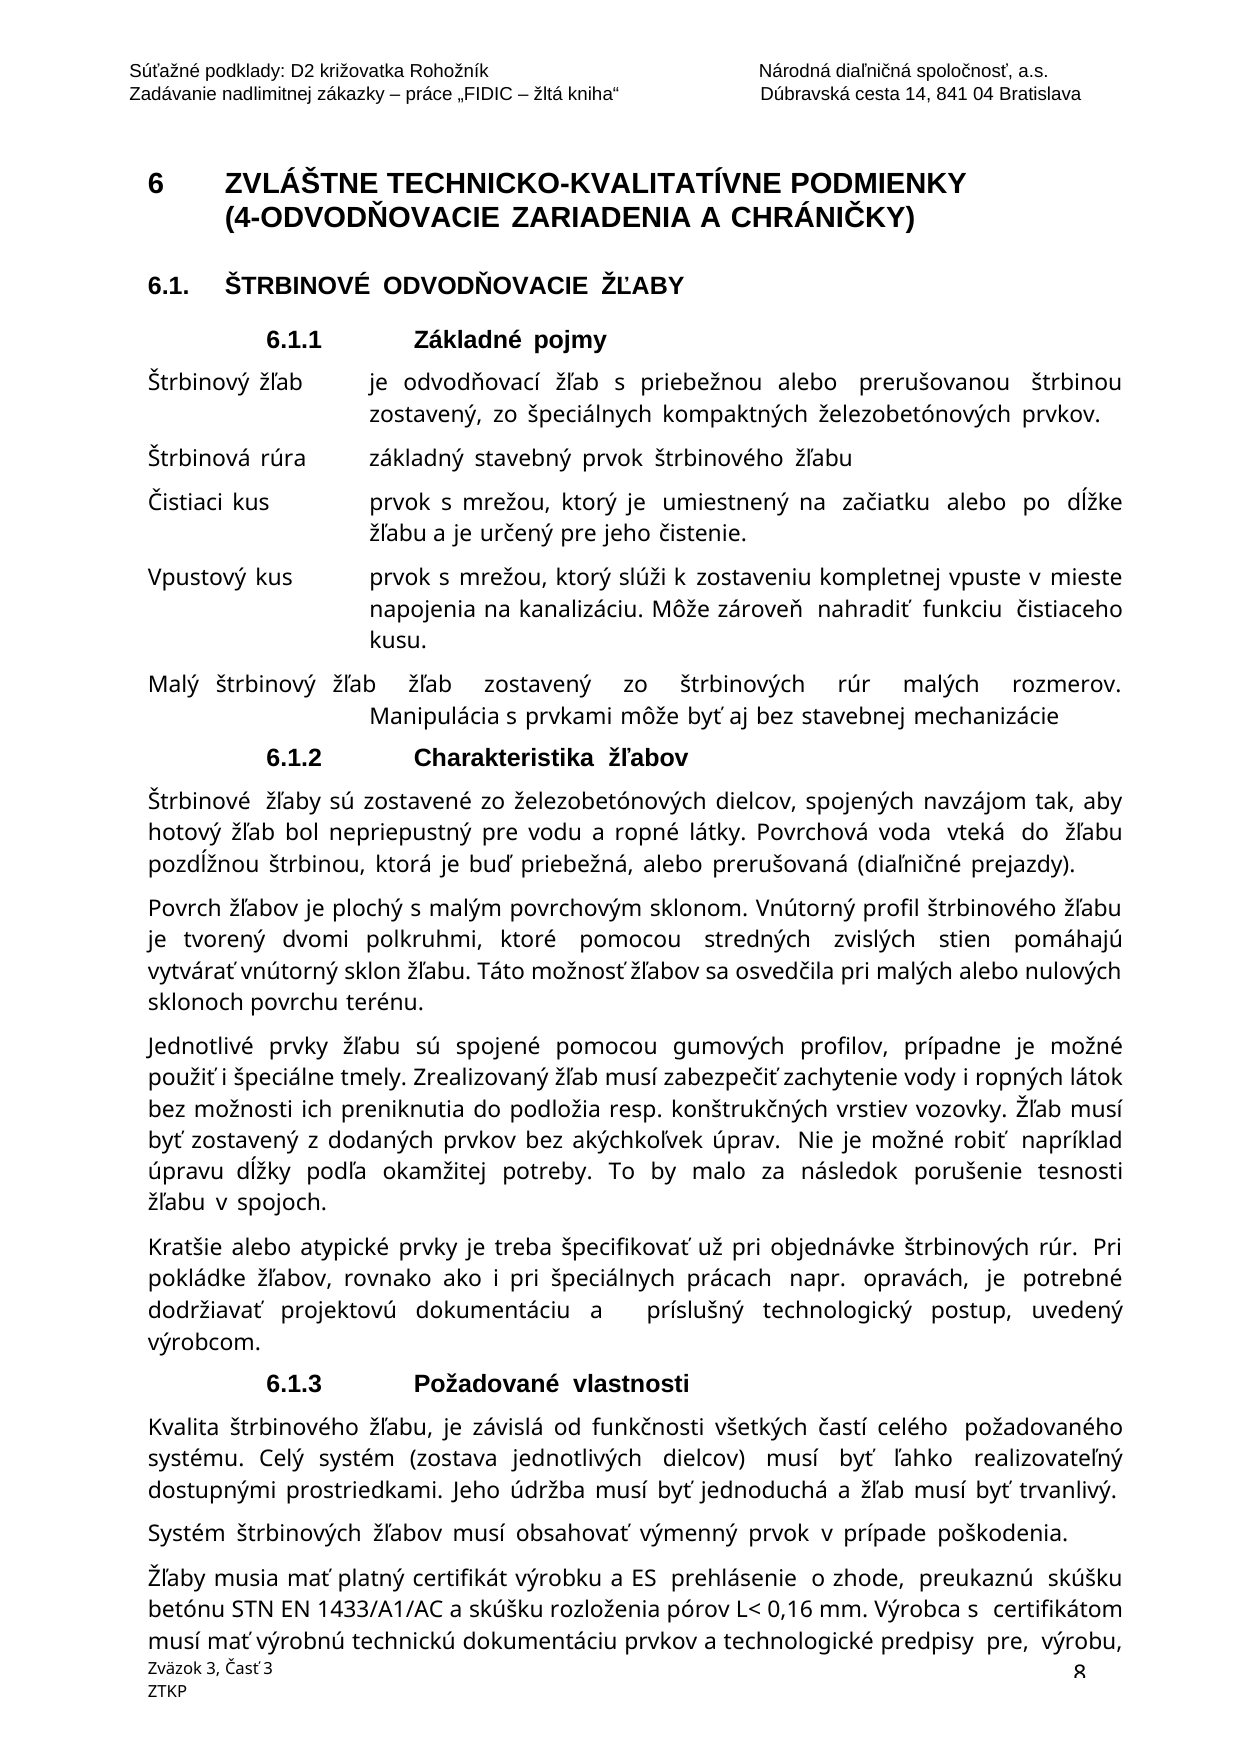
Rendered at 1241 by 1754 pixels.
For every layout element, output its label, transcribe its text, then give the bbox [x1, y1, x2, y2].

text Štrbinová rúra základný stavebný prvok štrbinového žľabu [148, 442, 1134, 473]
text Vpustový kus prvok s mrežou, ktorý slúži k zostaveniu kompletnej vpuste v mieste napojenia na kanalizáciu. Môže zároveň nahradiť funkciu čistiaceho kusu. [148, 561, 1123, 656]
text Štrbinový žľab je odvodňovací žľab s priebežnou alebo prerušovanou štrbinou zostavený, zo špeciálnych kompaktných železobetónových prvkov. [148, 366, 1123, 429]
subtitle Základné pojmy [266, 325, 1134, 353]
text Kvalita štrbinového žľabu, je závislá od funkčnosti všetkých častí celého požadovaného systému. Celý systém (zostava jednotlivých dielcov) musí byť ľahko realizovateľný dostupnými prostriedkami. Jeho údržba musí byť jednoduchá a žľab musí byť trvanlivý. [148, 1410, 1123, 1505]
text Malý štrbinový žľab žľab zostavený zo štrbinových rúr malých rozmerov. Manipulácia s prvkami môže byť aj bez stavebnej mechanizácie [148, 668, 1123, 731]
text Kratšie alebo atypické prvky je treba špecifikovať už pri objednávke štrbinových rúr. Pri pokládke žľabov, rovnako ako i pri špeciálnych prácach napr. opravách, je potrebné dodržiavať projektovú dokumentáciu a príslušný technologický postup, uvedený výrobcom. [148, 1231, 1123, 1357]
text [148, 1562, 1123, 1656]
text Povrch žľabov je plochý s malým povrchovým sklonom. Vnútorný profil štrbinového žľabu je tvorený dvomi polkruhmi, ktoré pomocou stredných zvislých stien pomáhajú vytvárať vnútorný sklon žľabu. Táto možnosť žľabov sa osvedčila pri malých alebo nulových sklonoch povrchu terénu. [148, 892, 1123, 1017]
text Štrbinové žľaby sú zostavené zo železobetónových dielcov, spojených navzájom tak, aby hotový žľab bol nepriepustný pre vodu a ropné látky. Povrchová voda vteká do žľabu pozdĺžnou štrbinou, ktorá je buď priebežná, alebo prerušovaná (diaľničné prejazdy). [148, 785, 1123, 879]
subtitle Požadované vlastnosti [266, 1369, 1134, 1398]
subtitle ZVLÁŠTNE TECHNICKO-KVALITATÍVNE PODMIENKY (4-ODVODŇOVACIE ZARIADENIA A CHRÁNIČKY) [148, 166, 986, 233]
text Jednotlivé prvky žľabu sú spojené pomocou gumových profilov, prípadne je možné použiť i špeciálne tmely. Zrealizovaný žľab musí zabezpečiť zachytenie vody i ropných látok bez možnosti ich preniknutia do podložia resp. konštrukčných vrstiev vozovky. Žľab musí byť zostavený z dodaných prvkov bez akýchkoľvek úprav. Nie je možné robiť napríklad úpravu dĺžky podľa okamžitej potreby. To by malo za následok porušenie tesnosti žľabu v spojoch. [148, 1030, 1123, 1217]
text Systém štrbinových žľabov musí obsahovať výmenný prvok v prípade poškodenia. [148, 1517, 1134, 1548]
subtitle Charakteristika žľabov [266, 743, 1134, 772]
text Čistiaci kus prvok s mrežou, ktorý je umiestnený na začiatku alebo po dĺžke žľabu a je určený pre jeho čistenie. [148, 486, 1123, 548]
subtitle ŠTRBINOVÉ ODVODŇOVACIE ŽĽABY [148, 271, 1134, 300]
